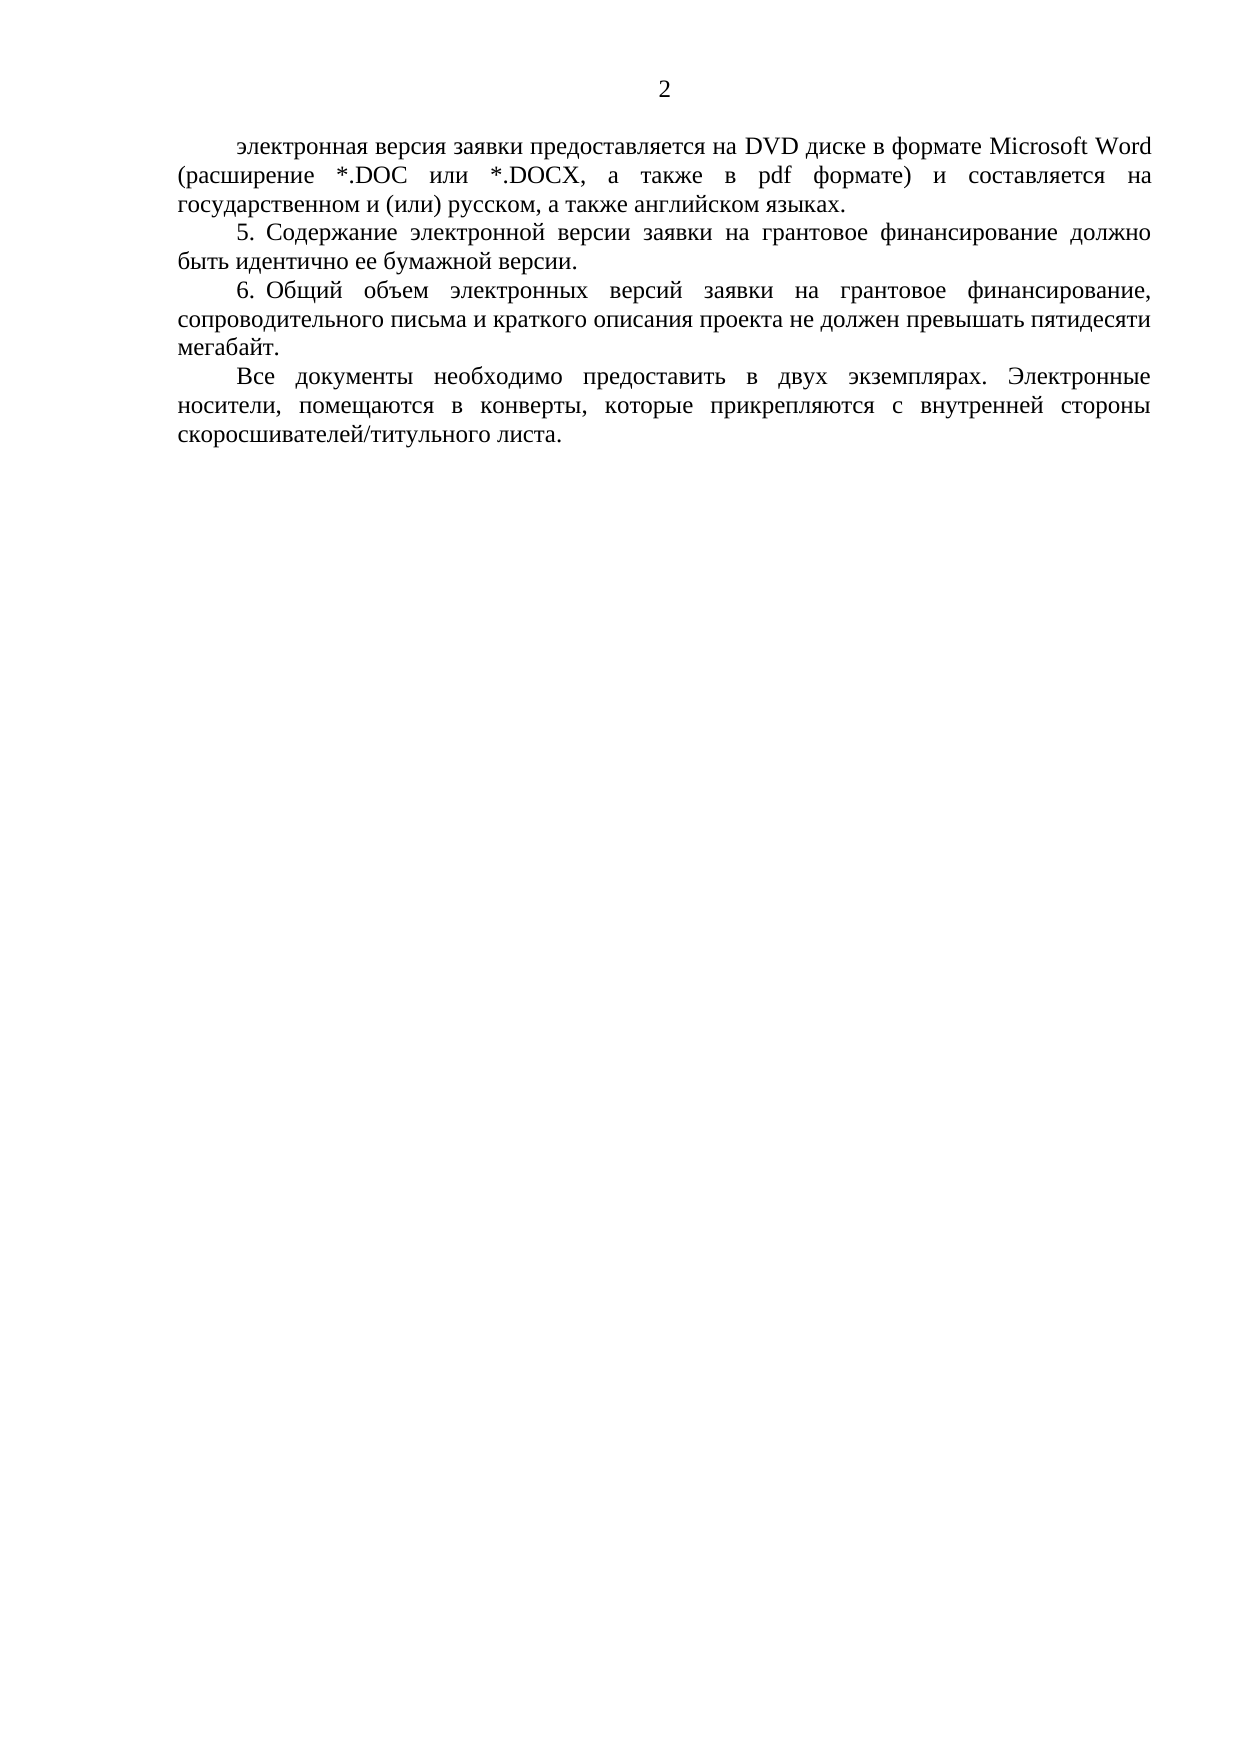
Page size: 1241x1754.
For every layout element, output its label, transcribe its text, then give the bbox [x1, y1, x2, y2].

text Все документы необходимо предоставить в двух экземплярах. Электронные носители, помещаются в конверты, которые прикрепляются с внутренней стороны скоросшивателей/титульного листа. [177, 361, 1152, 447]
list электронная версия заявки предоставляется на DVD диске в формате Microsoft Word (расширение *.DOC или *.DOCX, а также в pdf формате) и составляется на государственном и (или) русском, а также английском языках. [177, 131, 1152, 217]
list Содержание электронной версии заявки на грантовое финансирование должно быть идентично ее бумажной версии. [177, 217, 1152, 275]
list Общий объем электронных версий заявки на грантовое финансирование, сопроводительного письма и краткого описания проекта не должен превышать пятидесяти мегабайт. [177, 275, 1152, 361]
